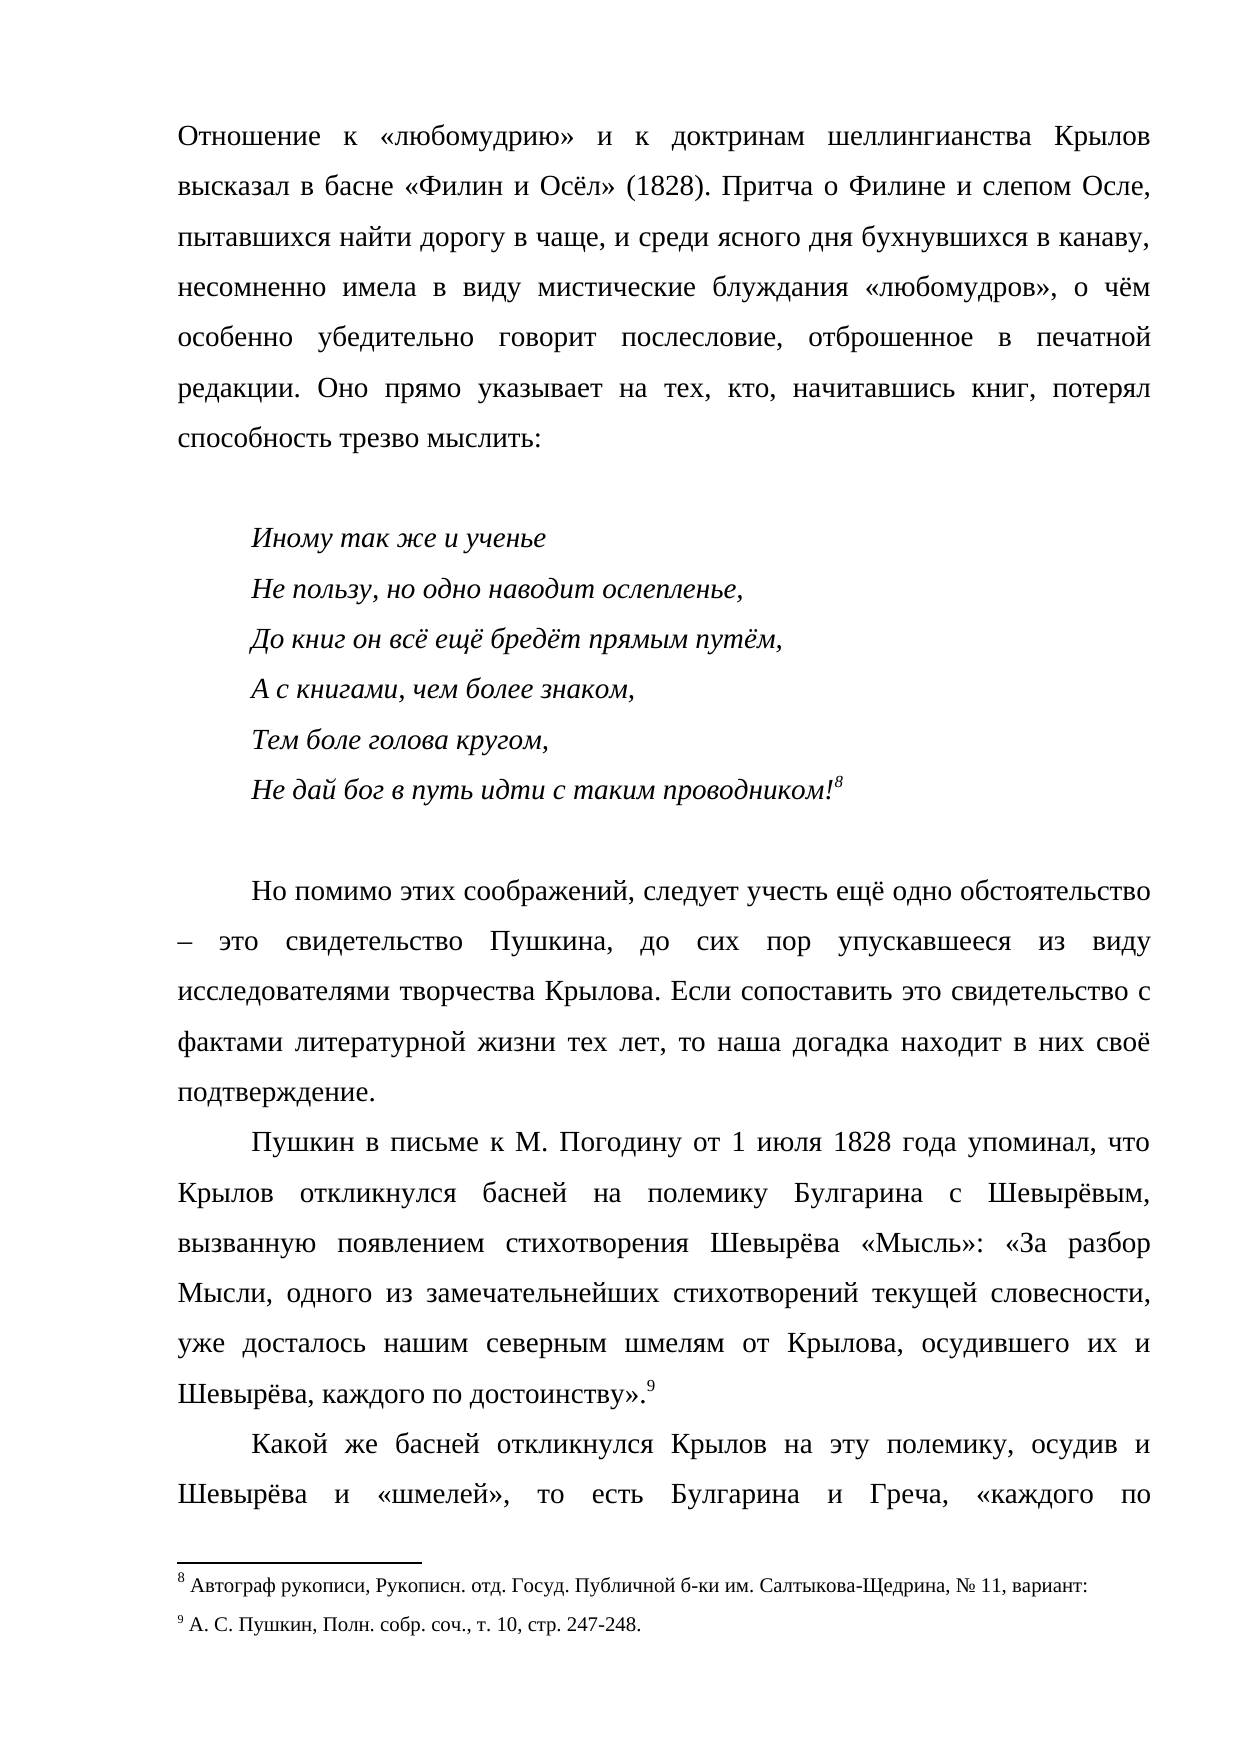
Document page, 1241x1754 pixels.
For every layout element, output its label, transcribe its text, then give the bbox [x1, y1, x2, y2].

text Не пользу, но одно наводит ослепленье, [177, 571, 1152, 604]
text Тем боле голова кругом, [177, 722, 1152, 755]
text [177, 118, 1152, 453]
text Иному так же и ученье [177, 521, 1152, 554]
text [177, 1426, 1152, 1510]
text А с книгами, чем более знаком, [177, 672, 1152, 705]
text Но помимо этих соображений, следует учесть ещё одно обстоятельство – это свидетельство Пушкина, до сих пор упускавшееся из виду исследователями творчества Крылова. Если сопоставить это свидетельство с фактами литературной жизни тех лет, то наша догадка находит в них своё подтверждение. [177, 873, 1152, 1108]
text Пушкин в письме к М. Погодину от 1 июля 1828 года упоминал, что Крылов откликнулся басней на полемику Булгарина с Шевырёвым, вызванную появлением стихотворения Шевырёва «Мысль»: «За разбор Мысли, одного из замечательнейших стихотворений текущей словесности, уже досталось нашим северным шмелям от Крылова, осудившего их и Шевырёва, каждого по достоинству». [177, 1124, 1152, 1409]
text До книг он всё ещё бредёт прямым путём, [177, 621, 1152, 655]
text Не дай бог в путь идти с таким проводником! [177, 772, 1152, 806]
